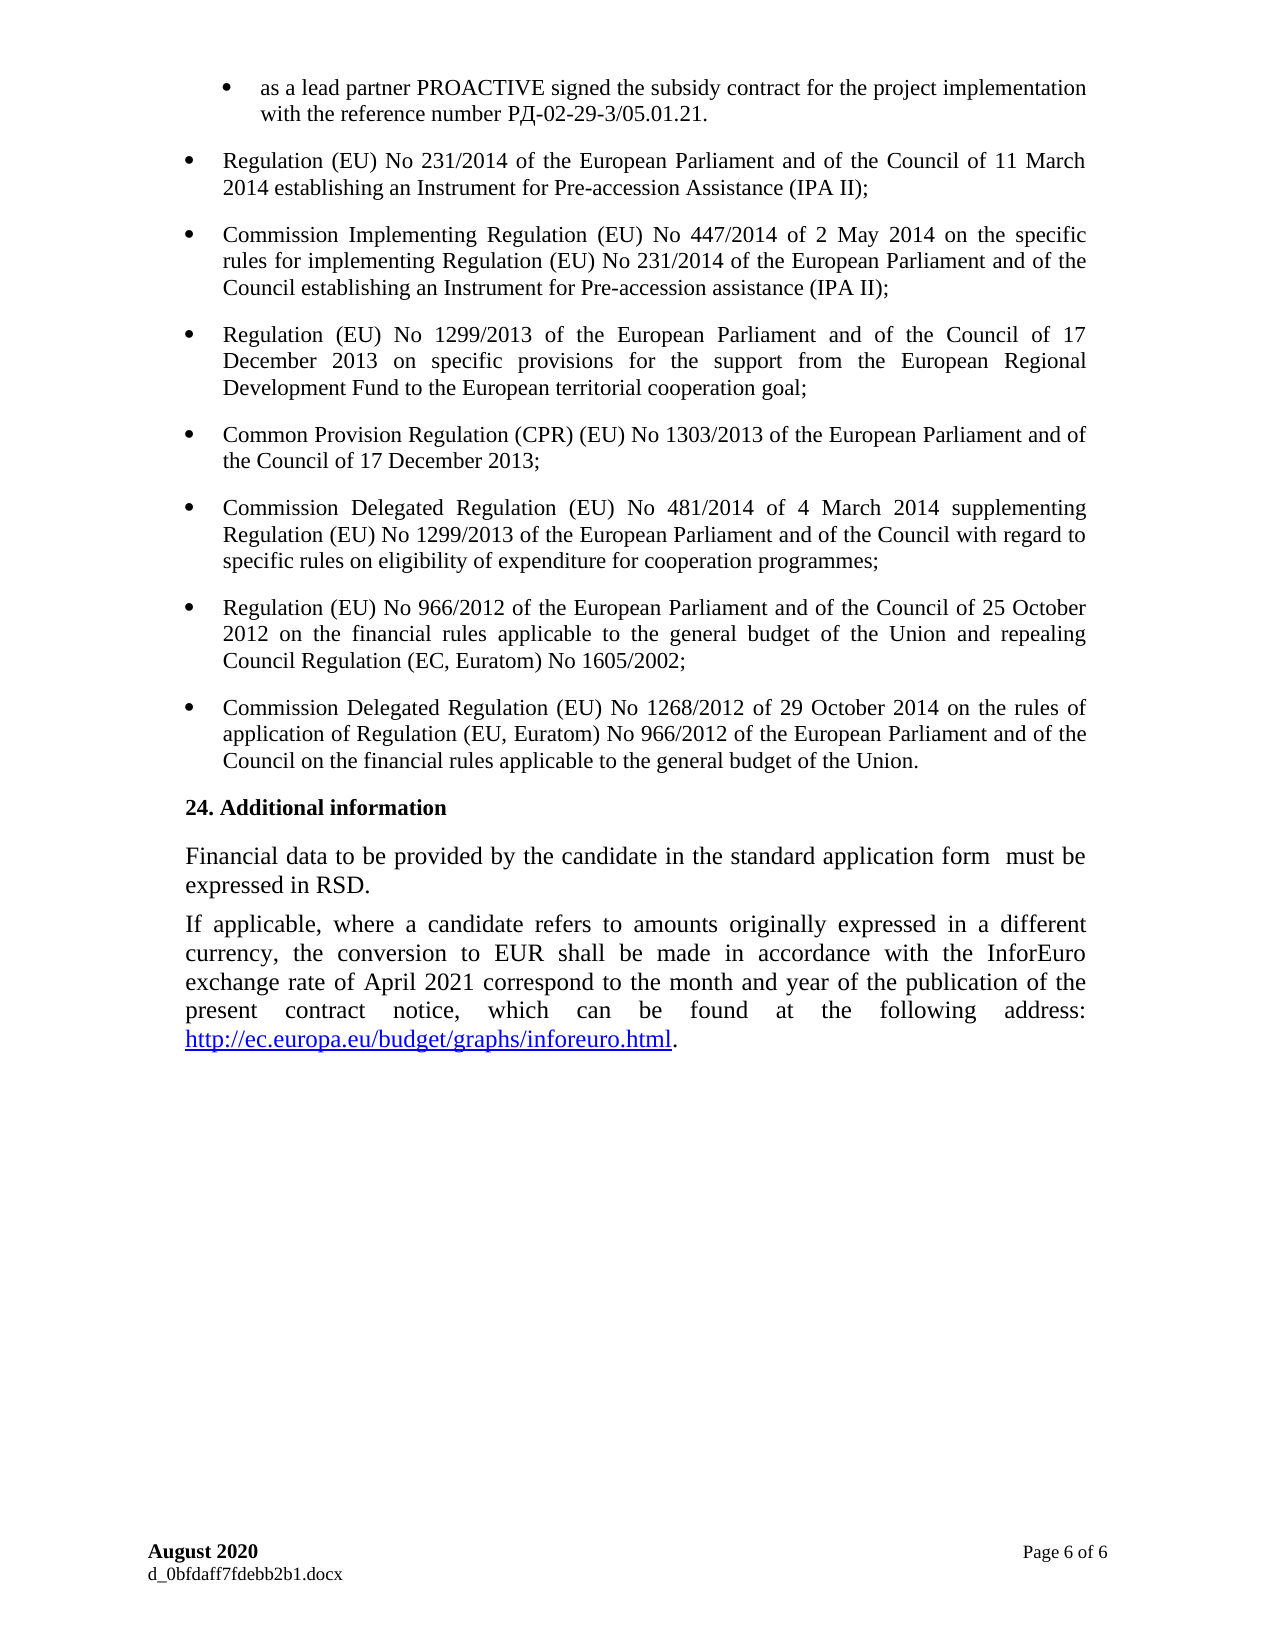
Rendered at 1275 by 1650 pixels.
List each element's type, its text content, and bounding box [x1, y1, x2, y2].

list as a lead partner PROACTIVE signed the subsidy contract for the project implementation with the reference number РД-02-29-3/05.01.21. [223, 74, 1087, 127]
list Commission Delegated Regulation (EU) No 481/2014 of 4 March 2014 supplementing Regulation (EU) No 1299/2013 of the European Parliament and of the Council with regard to specific rules on eligibility of expenditure for cooperation programmes; [185, 494, 1087, 573]
text 24. Additional information [185, 794, 1087, 820]
list Commission Implementing Regulation (EU) No 447/2014 of 2 May 2014 on the specific rules for implementing Regulation (EU) No 231/2014 of the European Parliament and of the Council establishing an Instrument for Pre-accession assistance (IPA II); [185, 221, 1087, 300]
text If applicable, where a candidate refers to amounts originally expressed in a different currency, the conversion to EUR shall be made in accordance with the InforEuro exchange rate of April 2021 correspond to the month and year of the publication of the present contract notice, which can be found at the following address: http://ec.europa.eu/budget/graphs/inforeuro.html. [185, 909, 1087, 1053]
text Financial data to be provided by the candidate in the standard application form must be expressed in RSD. [185, 841, 1087, 899]
list Regulation (EU) No 966/2012 of the European Parliament and of the Council of 25 October 2012 on the financial rules applicable to the general budget of the Union and repealing Council Regulation (EC, Euratom) No 1605/2002; [185, 594, 1087, 673]
list Regulation (EU) No 231/2014 of the European Parliament and of the Council of 11 March 2014 establishing an Instrument for Pre-accession Assistance (IPA II); [185, 147, 1087, 200]
list Common Provision Regulation (CPR) (EU) No 1303/2013 of the European Parliament and of the Council of 17 December 2013; [185, 421, 1087, 473]
list Commission Delegated Regulation (EU) No 1268/2012 of 29 October 2014 on the rules of application of Regulation (EU, Euratom) No 966/2012 of the European Parliament and of the Council on the financial rules applicable to the general budget of the Union. [185, 694, 1087, 773]
list Regulation (EU) No 1299/2013 of the European Parliament and of the Council of 17 December 2013 on specific provisions for the support from the European Regional Development Fund to the European territorial cooperation goal; [185, 321, 1087, 400]
